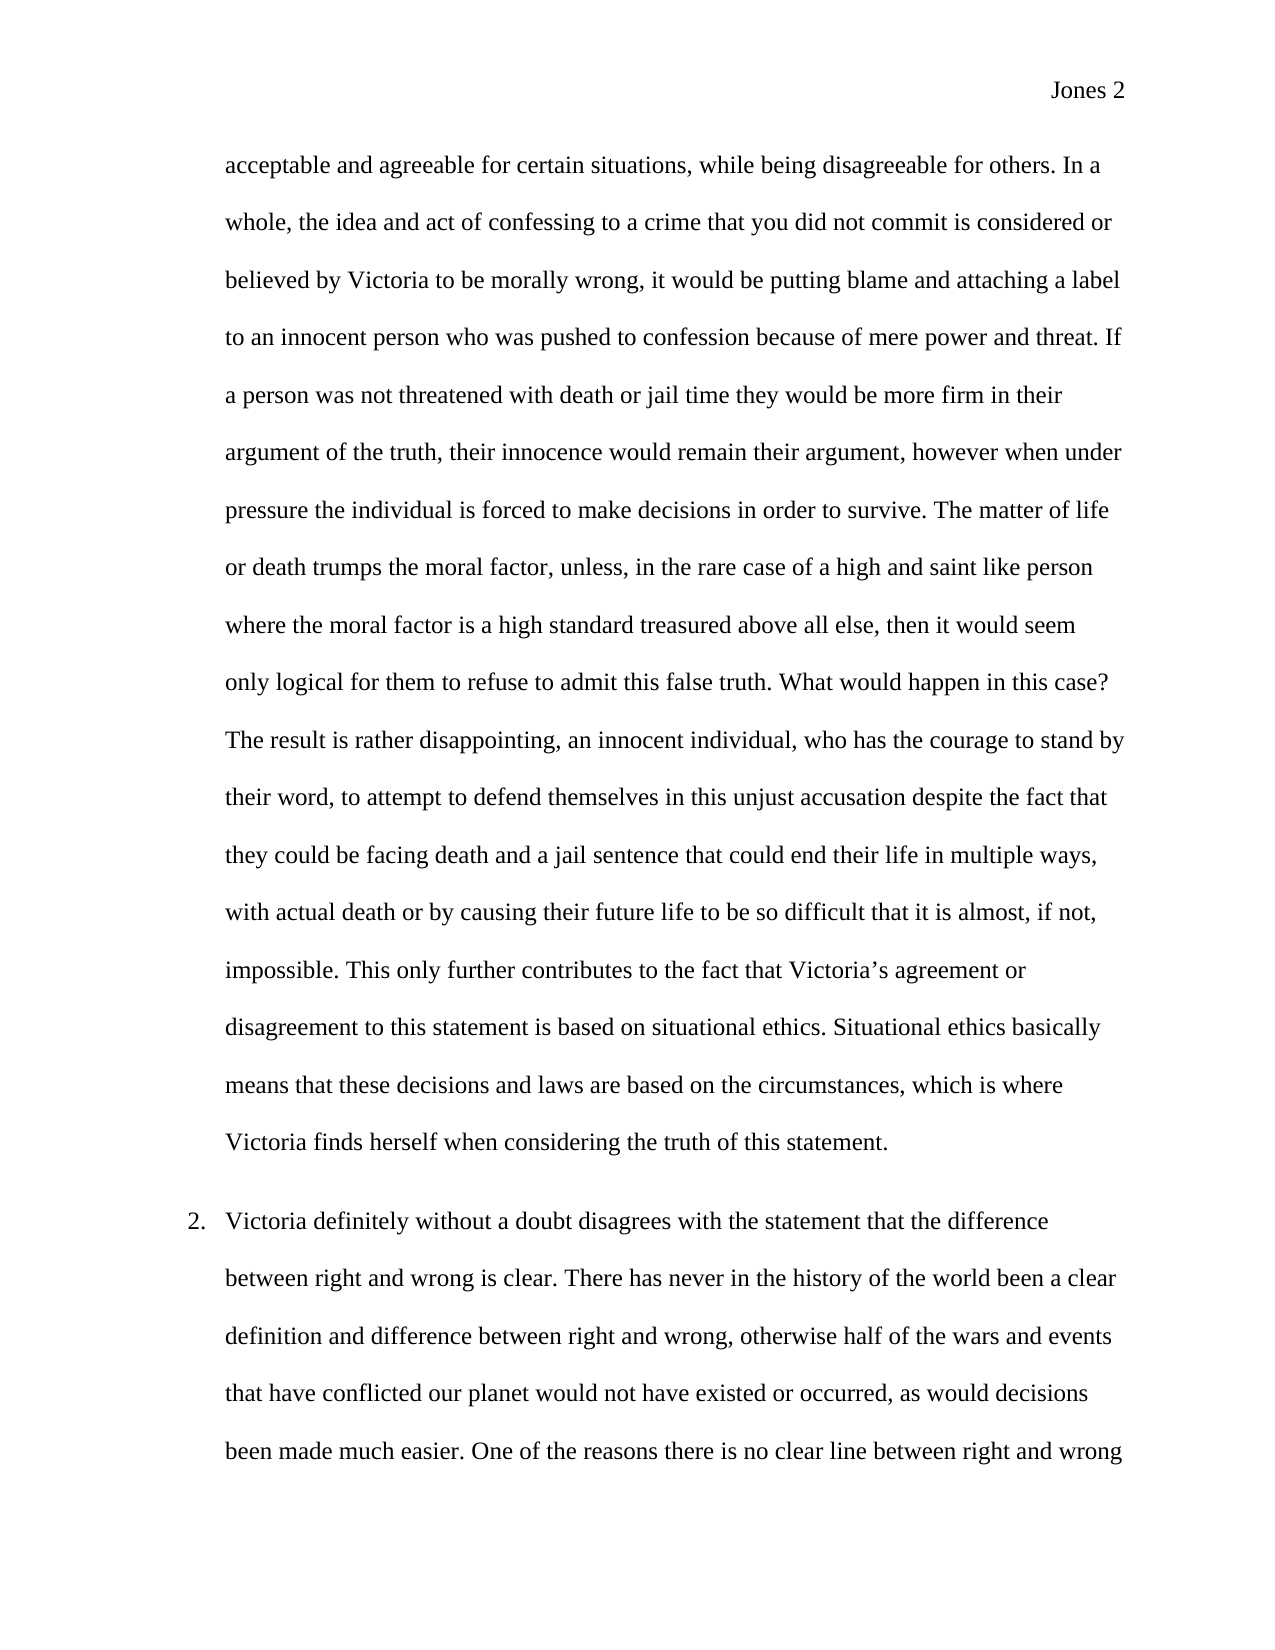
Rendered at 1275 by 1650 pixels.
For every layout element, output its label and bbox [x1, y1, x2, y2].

list [187, 150, 1125, 1156]
list [187, 1206, 1125, 1464]
